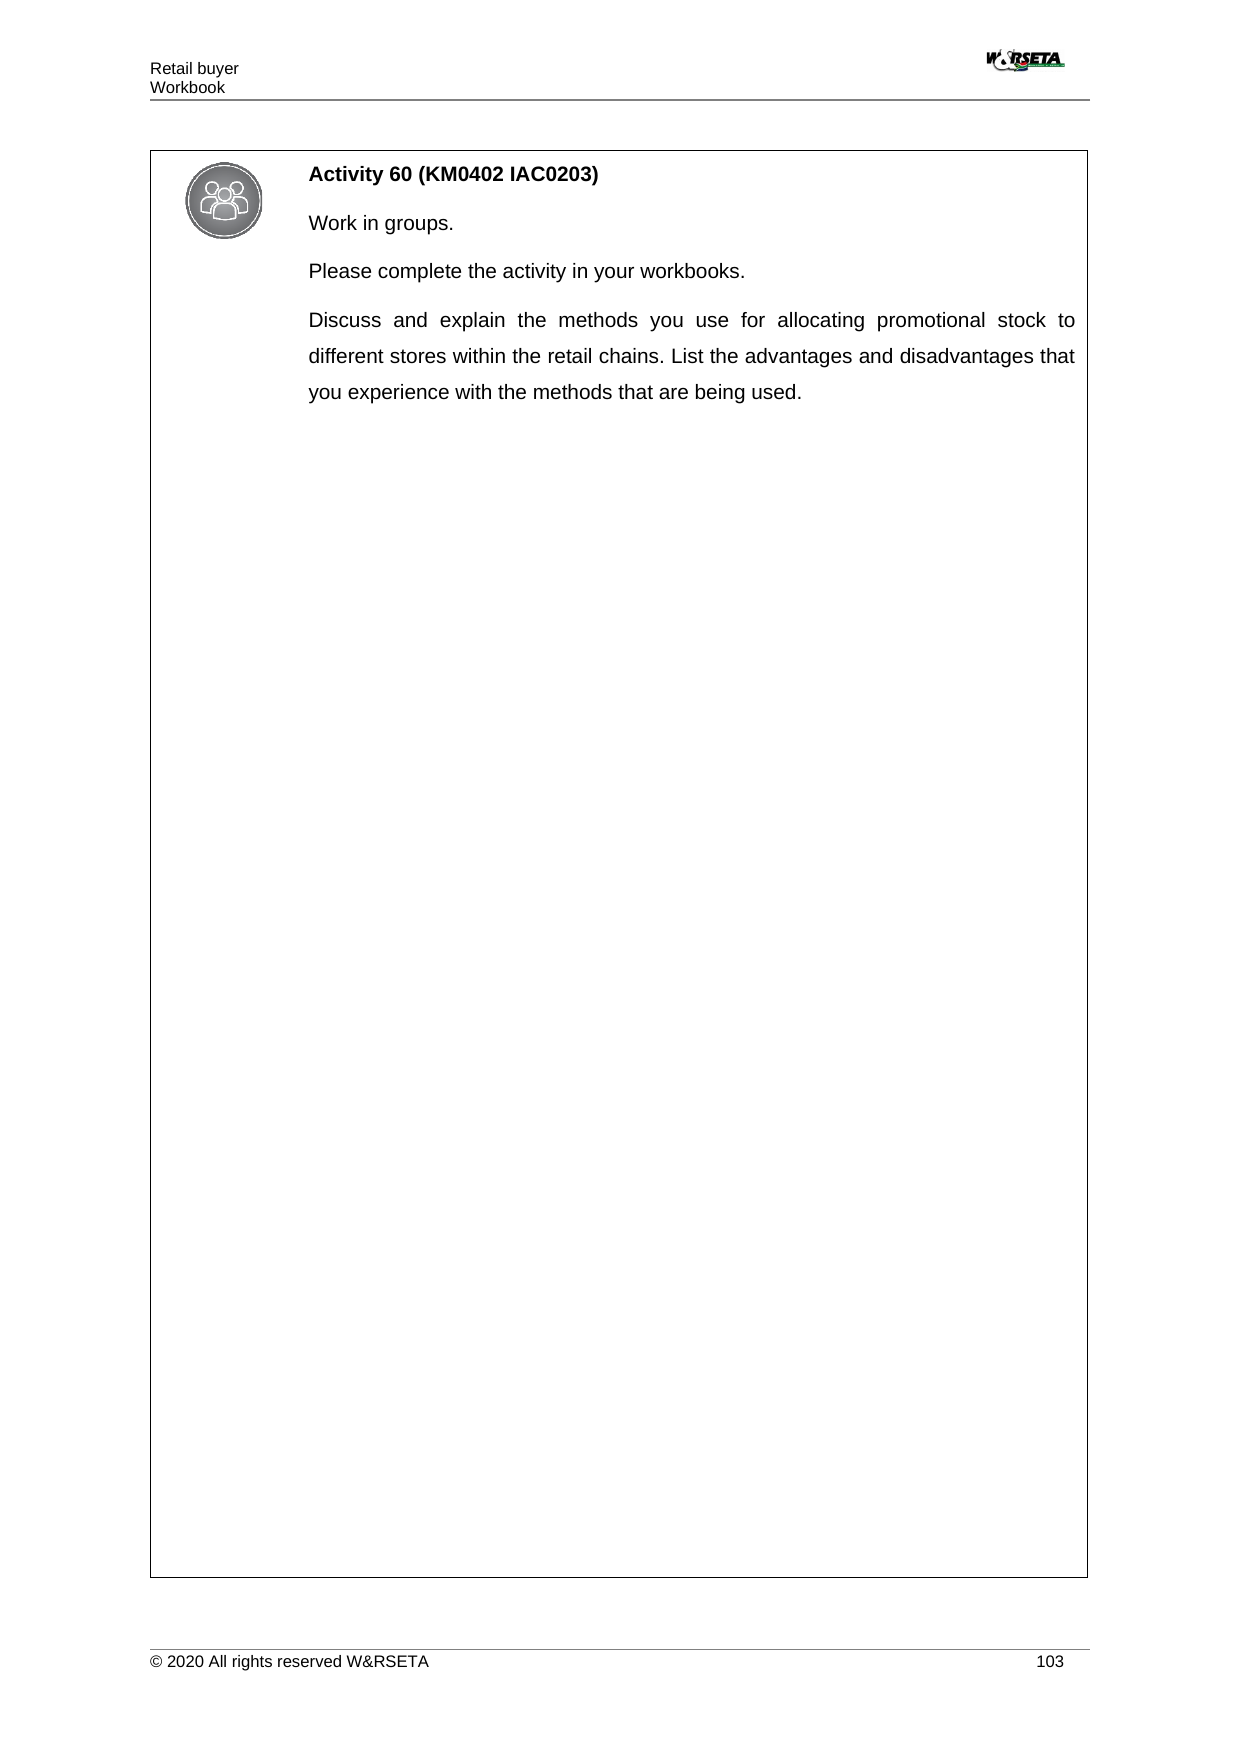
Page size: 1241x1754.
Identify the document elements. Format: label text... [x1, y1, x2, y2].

table_header Activity 60 (KM0402 IAC0203) Work in groups. Please complete the activity in your workbooks. Discuss and explain the methods you use for allocating promotional stock to different stores within the retail chains. List the advantages and disadvantages that you experience with the methods that are being used. [298, 151, 1087, 1577]
table_header [151, 151, 297, 1577]
picture [986, 49, 1065, 72]
picture [185, 162, 263, 239]
